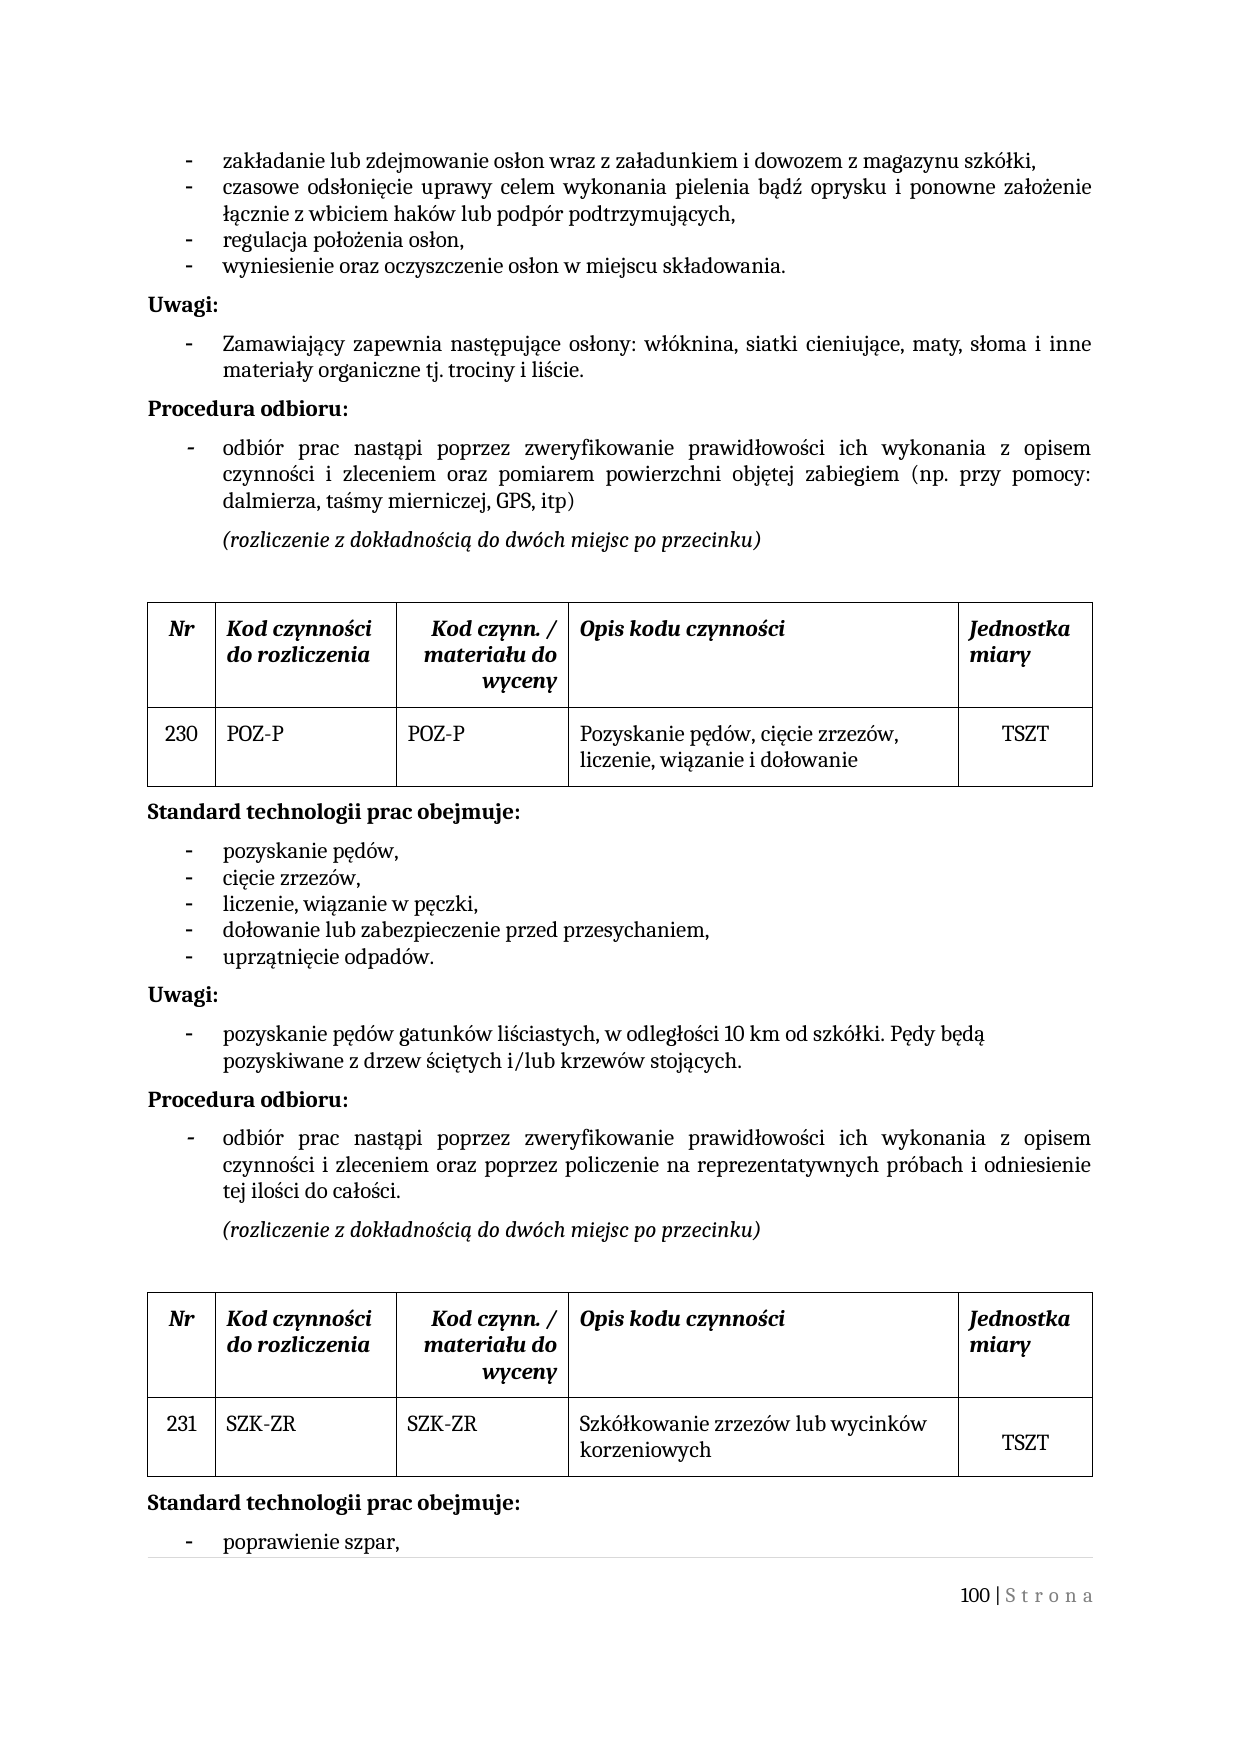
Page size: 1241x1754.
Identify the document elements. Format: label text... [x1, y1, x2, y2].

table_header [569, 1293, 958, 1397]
text Procedura odbioru: [148, 396, 1093, 422]
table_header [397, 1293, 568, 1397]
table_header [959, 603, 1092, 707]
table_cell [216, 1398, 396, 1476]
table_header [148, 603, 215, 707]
list pozyskanie pędów, [185, 838, 1093, 864]
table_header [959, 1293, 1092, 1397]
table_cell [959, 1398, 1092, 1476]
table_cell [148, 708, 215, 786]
text Standard technologii prac obejmuje: [148, 1489, 1093, 1516]
list uprzątnięcie odpadów. [185, 943, 1093, 970]
list wyniesienie oraz oczyszczenie osłon w miejscu składowania. [185, 253, 1093, 279]
text Uwagi: [148, 292, 1093, 318]
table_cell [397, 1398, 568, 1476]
list odbiór prac nastąpi poprzez zweryfikowanie prawidłowości ich wykonania z opisem czynności i zleceniem oraz poprzez policzenie na reprezentatywnych próbach i odniesienie tej ilości do całości. [185, 1125, 1093, 1204]
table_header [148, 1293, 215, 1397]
list Zamawiający zapewnia następujące osłony: włóknina, siatki cieniujące, maty, słoma i inne materiały organiczne tj. trociny i liście. [185, 331, 1093, 383]
list regulacja położenia osłon, [185, 227, 1093, 253]
text (rozliczenie z dokładnością do dwóch miejsc po przecinku) [148, 1217, 1093, 1243]
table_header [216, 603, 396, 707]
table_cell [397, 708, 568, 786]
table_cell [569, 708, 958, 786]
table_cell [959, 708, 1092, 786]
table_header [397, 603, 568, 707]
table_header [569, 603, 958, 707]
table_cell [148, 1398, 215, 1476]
list pozyskanie pędów gatunków liściastych, w odległości 10 km od szkółki. Pędy będą pozyskiwane z drzew ściętych i/lub krzewów stojących. [185, 1021, 1093, 1074]
list odbiór prac nastąpi poprzez zweryfikowanie prawidłowości ich wykonania z opisem czynności i zleceniem oraz pomiarem powierzchni objętej zabiegiem (np. przy pomocy: dalmierza, taśmy mierniczej, GPS, itp) [185, 435, 1093, 514]
list czasowe odsłonięcie uprawy celem wykonania pielenia bądź oprysku i ponowne założenie łącznie z wbiciem haków lub podpór podtrzymujących, [185, 174, 1093, 227]
list cięcie zrzezów, [185, 864, 1093, 891]
list zakładanie lub zdejmowanie osłon wraz z załadunkiem i dowozem z magazynu szkółki, [185, 148, 1093, 174]
text Standard technologii prac obejmuje: [148, 799, 1093, 826]
text (rozliczenie z dokładnością do dwóch miejsc po przecinku) [148, 526, 1093, 553]
text Uwagi: [148, 982, 1093, 1009]
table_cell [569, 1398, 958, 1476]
list liczenie, wiązanie w pęczki, [185, 891, 1093, 917]
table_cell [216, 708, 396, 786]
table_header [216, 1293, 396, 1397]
text Procedura odbioru: [148, 1086, 1093, 1113]
list poprawienie szpar, [185, 1528, 1093, 1555]
list dołowanie lub zabezpieczenie przed przesychaniem, [185, 917, 1093, 943]
